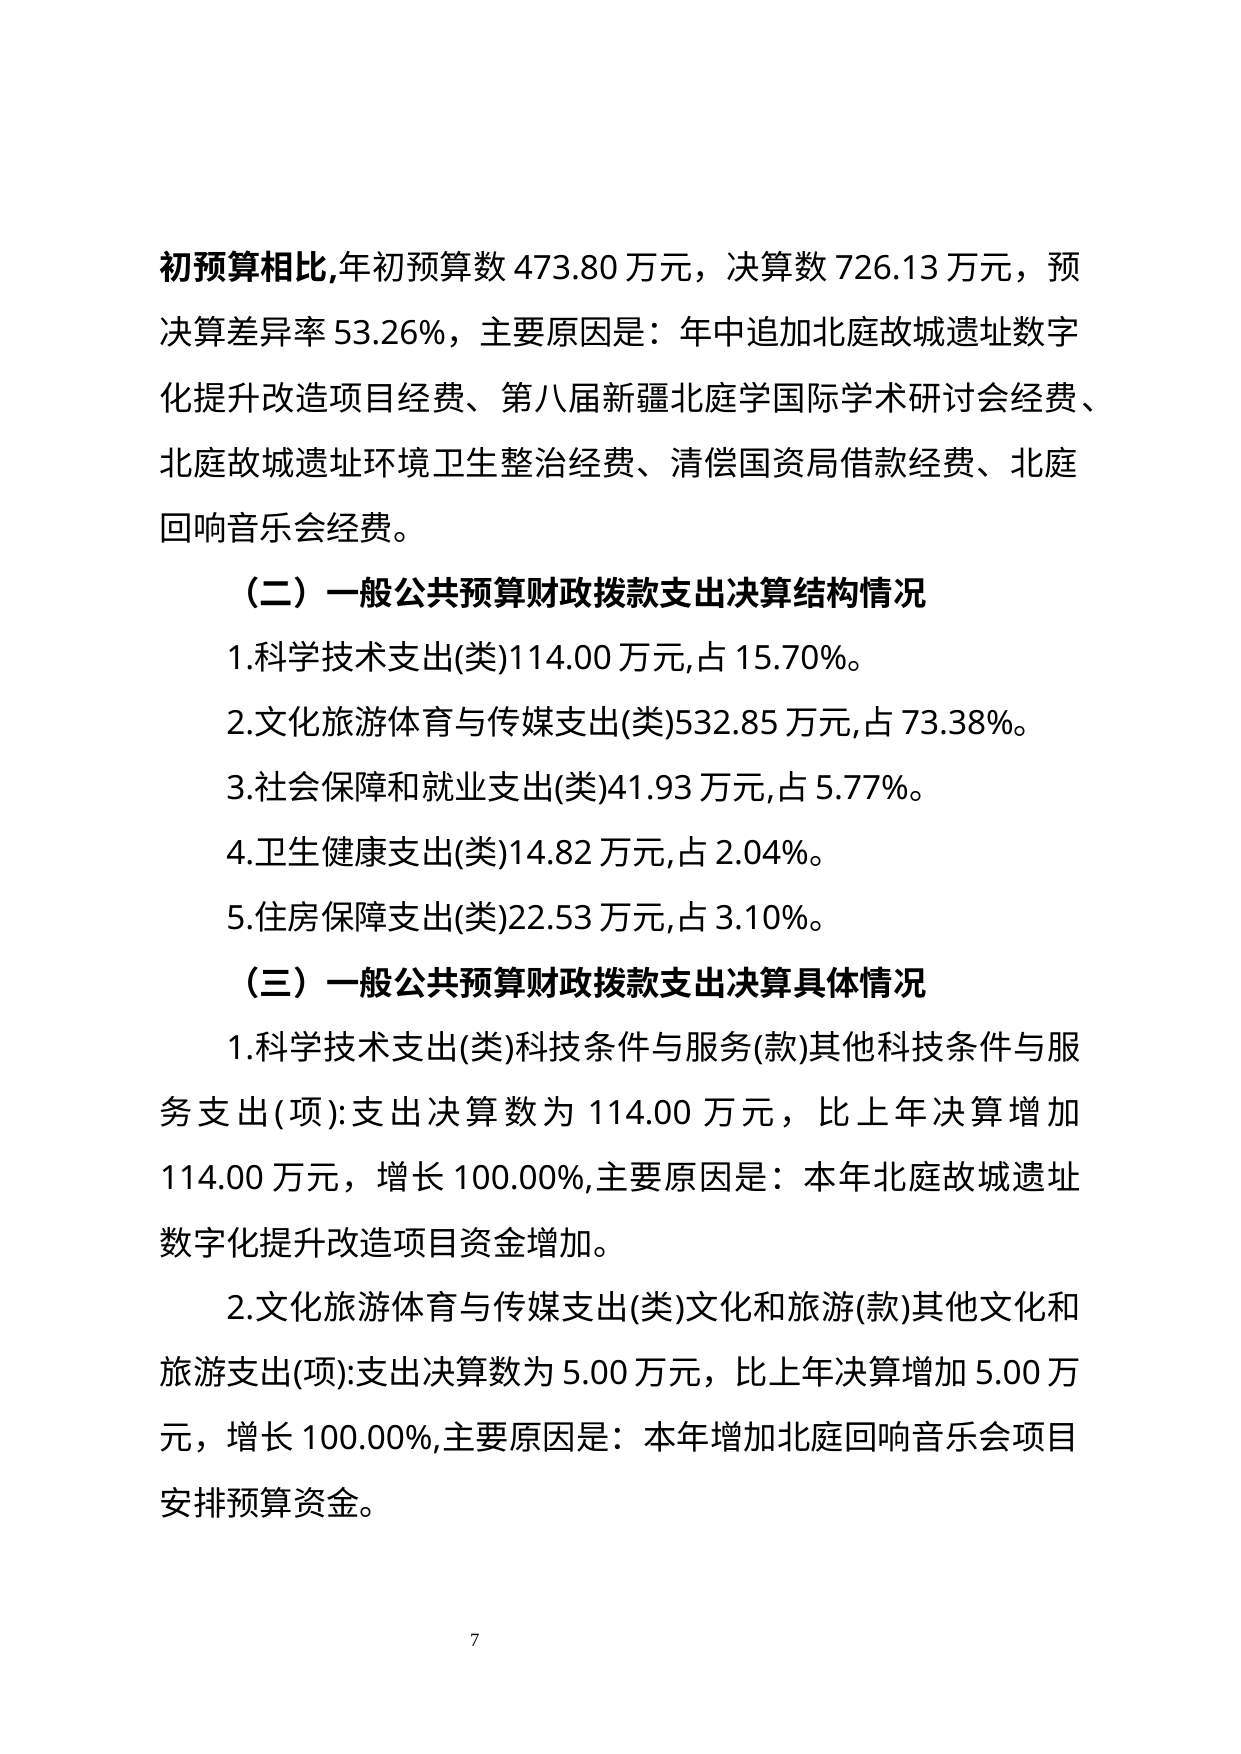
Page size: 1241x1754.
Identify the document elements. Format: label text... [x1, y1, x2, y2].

text （三）一般公共预算财政拨款支出决算具体情况 [159, 948, 1081, 1013]
text 1.科学技术支出(类)科技条件与服务(款)其他科技条件与服务支出(项):支出决算数为114.00万元，比上年决算增加114.00万元，增长100.00%,主要原因是：本年北庭故城遗址数字化提升改造项目资金增加。 [159, 1013, 1081, 1273]
text 2.文化旅游体育与传媒支出(类)文化和旅游(款)其他文化和旅游支出(项):支出决算数为5.00万元，比上年决算增加5.00万元，增长100.00%,主要原因是：本年增加北庭回响音乐会项目安排预算资金。 [159, 1273, 1081, 1533]
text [159, 233, 1081, 558]
text 4.卫生健康支出(类)14.82万元,占2.04%。 [159, 818, 1081, 883]
text 2.文化旅游体育与传媒支出(类)532.85万元,占73.38%。 [159, 688, 1081, 753]
text 3.社会保障和就业支出(类)41.93万元,占5.77%。 [159, 753, 1081, 818]
text 1.科学技术支出(类)114.00万元,占15.70%。 [159, 623, 1081, 688]
text 5.住房保障支出(类)22.53万元,占3.10%。 [159, 883, 1081, 948]
text （二）一般公共预算财政拨款支出决算结构情况 [159, 558, 1081, 623]
